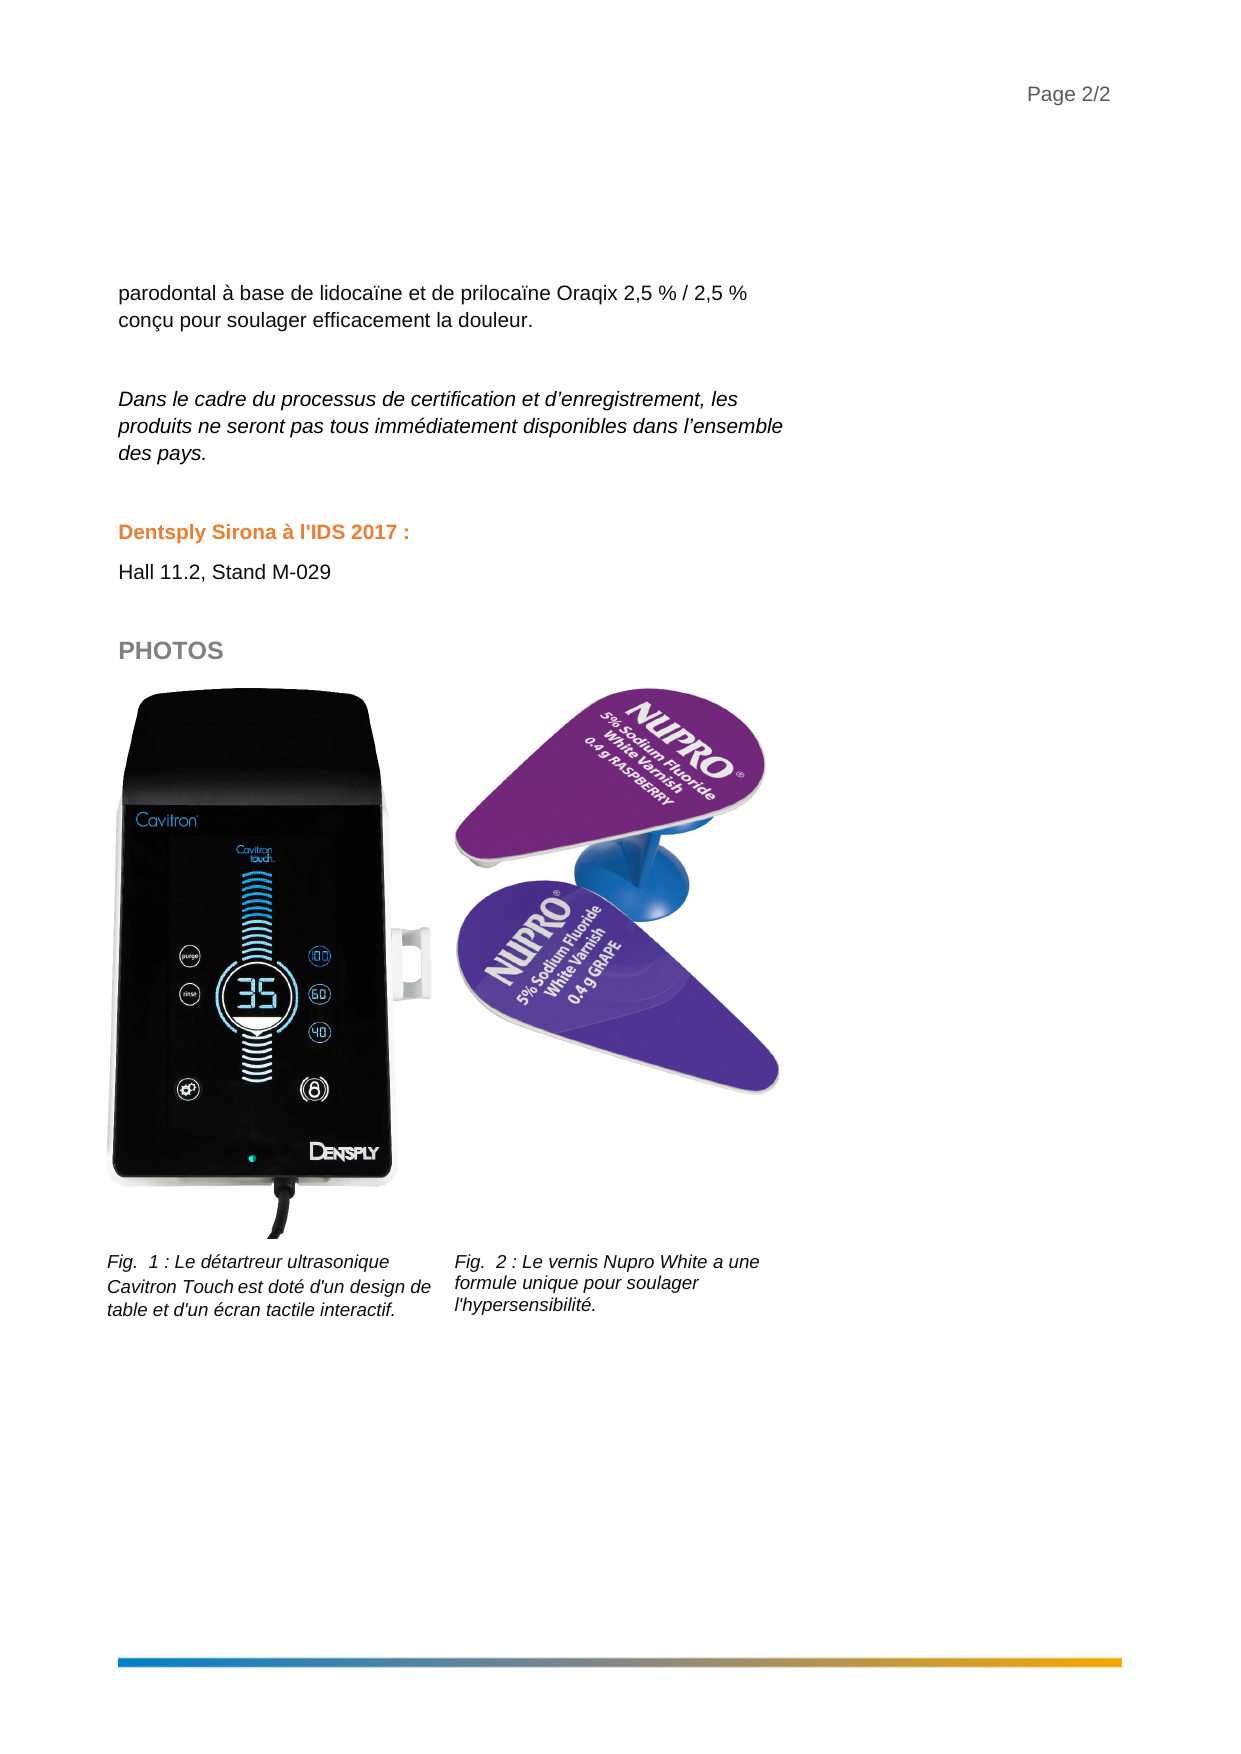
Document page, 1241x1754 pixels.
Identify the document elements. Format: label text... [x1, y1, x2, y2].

text PHOTOS [118, 636, 798, 688]
picture [106, 688, 432, 1239]
picture [118, 1653, 1122, 1673]
picture [454, 688, 780, 1095]
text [118, 277, 798, 332]
table_cell Fig. 1 : Le détartreur ultrasonique Cavitron Touch est doté d'un design de table et d'un écran tactile interactif. [96, 1251, 443, 1367]
text Dentsply Sirona à l'IDS 2017 : [118, 517, 798, 544]
table_header [96, 689, 443, 1251]
table_header [443, 689, 791, 1251]
text Hall 11.2, Stand M-029 [118, 557, 798, 584]
text Dans le cadre du processus de certification et d’enregistrement, les produits ne seront pas tous immédiatement disponibles dans l’ensemble des pays. [118, 384, 798, 465]
table_cell Fig. 2 : Le vernis Nupro White a une formule unique pour soulager l'hypersensibilité. [443, 1251, 791, 1367]
